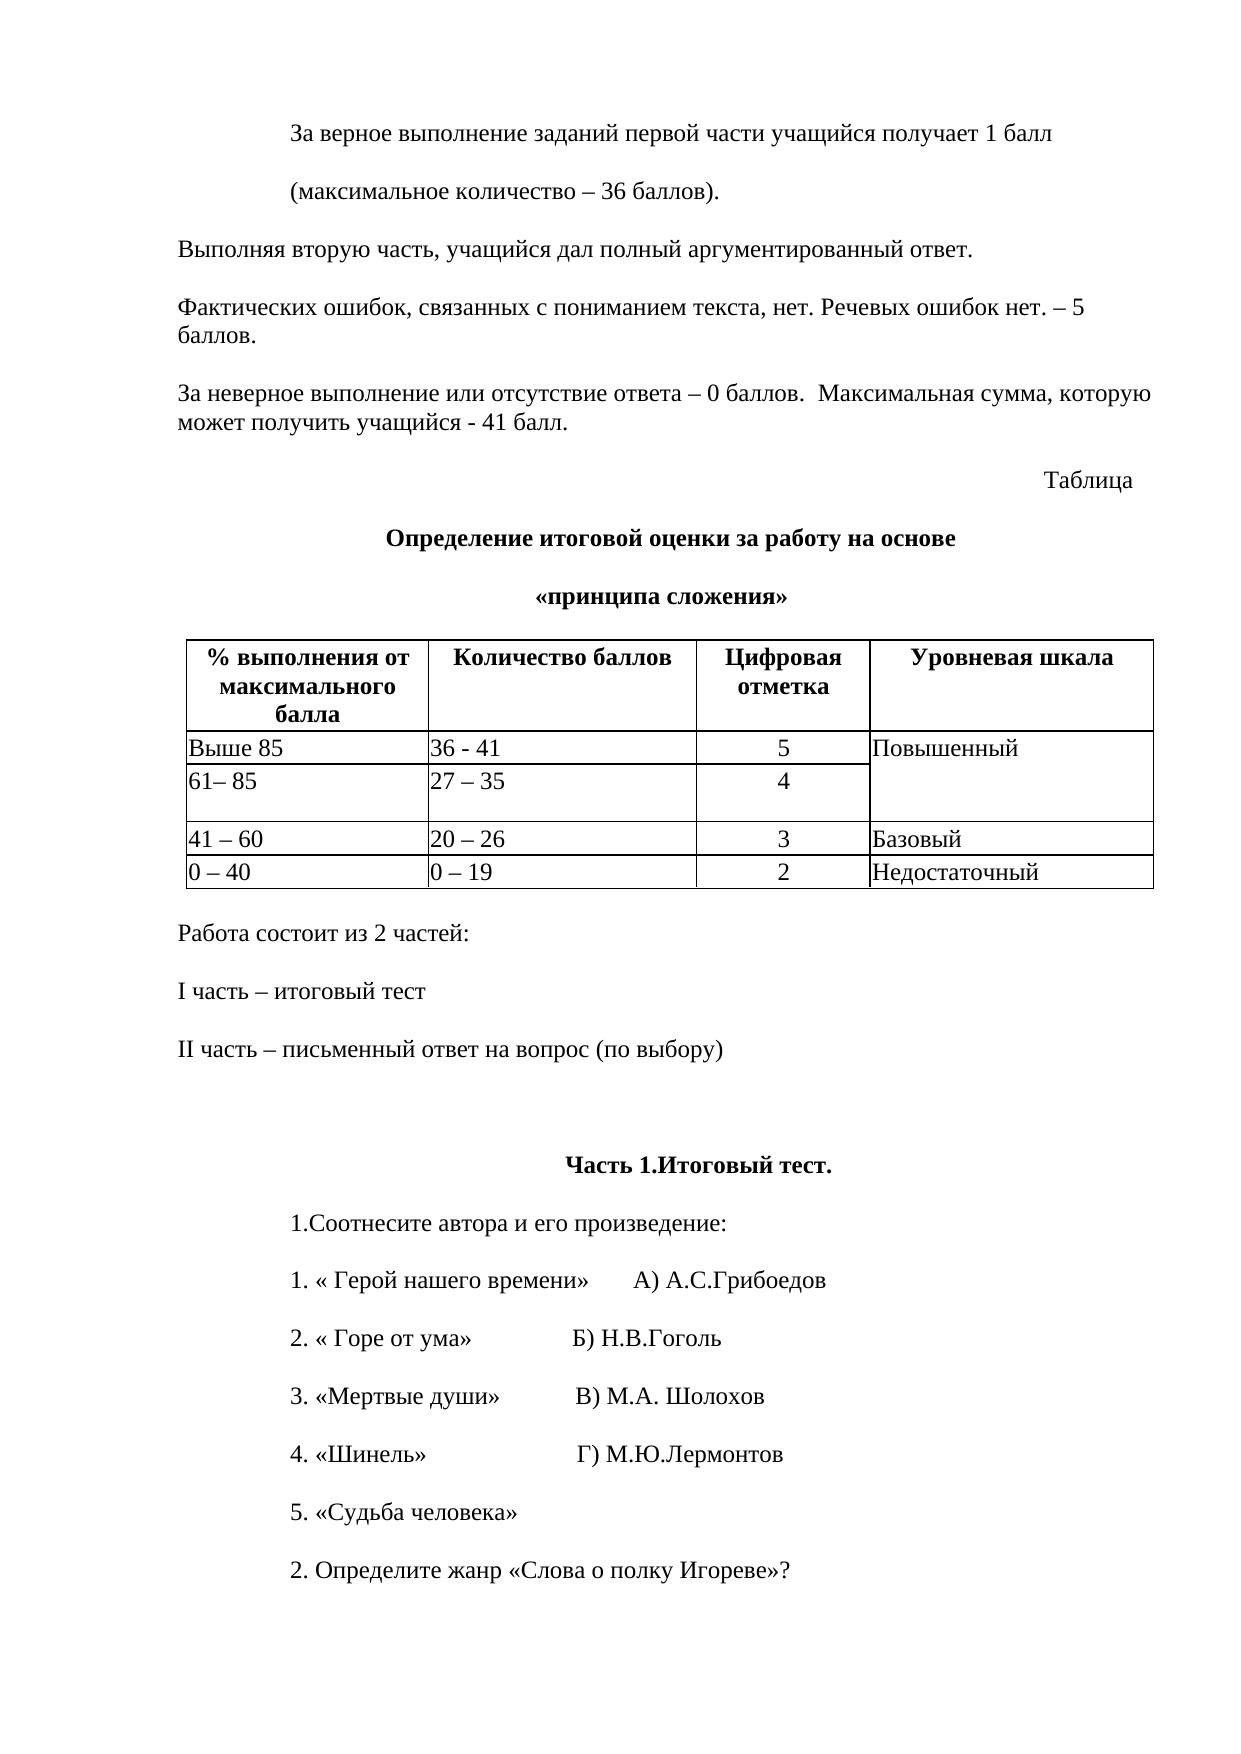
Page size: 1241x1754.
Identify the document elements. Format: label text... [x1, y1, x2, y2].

text Таблица [177, 465, 1152, 494]
text «принципа сложения» [177, 581, 1152, 610]
table_cell Повышенный [871, 732, 1153, 821]
table_cell 2 [697, 856, 869, 887]
table_cell Недостаточный [871, 856, 1153, 887]
table_cell 4 [697, 765, 869, 821]
text Фактических ошибок, связанных с пониманием текста, нет. Речевых ошибок нет. – 5 баллов. [177, 292, 1152, 349]
text За неверное выполнение или отсутствие ответа – 0 баллов. Максимальная сумма, которую может получить учащийся - 41 балл. [177, 378, 1152, 436]
table_header % выполнения от максимального балла [187, 641, 428, 730]
text (максимальное количество – 36 баллов). [290, 176, 1152, 205]
table_cell 0 – 40 [187, 856, 428, 887]
text I часть – итоговый тест [177, 976, 1152, 1005]
text 2. Определите жанр «Слова о полку Игореве»? [290, 1555, 1152, 1584]
table_cell Базовый [871, 822, 1153, 854]
text Часть 1.Итоговый тест. [252, 1150, 1152, 1178]
table_cell 61– 85 [187, 765, 428, 821]
table_cell Выше 85 [187, 732, 428, 763]
text 1. « Герой нашего времени» А) А.С.Грибоедов [290, 1266, 1152, 1294]
text 3. «Мертвые души» В) М.А. Шолохов [290, 1381, 1152, 1410]
table_cell 41 – 60 [187, 822, 428, 854]
table_header Цифровая отметка [697, 641, 869, 730]
table_header Уровневая шкала [871, 641, 1153, 730]
text Определение итоговой оценки за работу на основе [177, 523, 1152, 552]
text Выполняя вторую часть, учащийся дал полный аргументированный ответ. [177, 234, 1152, 263]
text Работа состоит из 2 частей: [177, 918, 1152, 947]
text За верное выполнение заданий первой части учащийся получает 1 балл [290, 118, 1152, 147]
table_cell 0 – 19 [429, 856, 696, 887]
table_cell 3 [697, 822, 869, 854]
table_cell 27 – 35 [429, 765, 696, 821]
table_header Количество баллов [429, 641, 696, 730]
table_cell 20 – 26 [429, 822, 696, 854]
table_cell 5 [697, 732, 869, 763]
text 4. «Шинель» Г) М.Ю.Лермонтов [290, 1439, 1152, 1468]
text 5. «Судьба человека» [290, 1497, 1152, 1526]
text II часть – письменный ответ на вопрос (по выбору) [177, 1034, 1152, 1063]
table_cell 36 - 41 [429, 732, 696, 763]
text 1.Соотнесите автора и его произведение: [290, 1208, 1152, 1236]
text 2. « Горе от ума» Б) Н.В.Гоголь [290, 1323, 1152, 1352]
